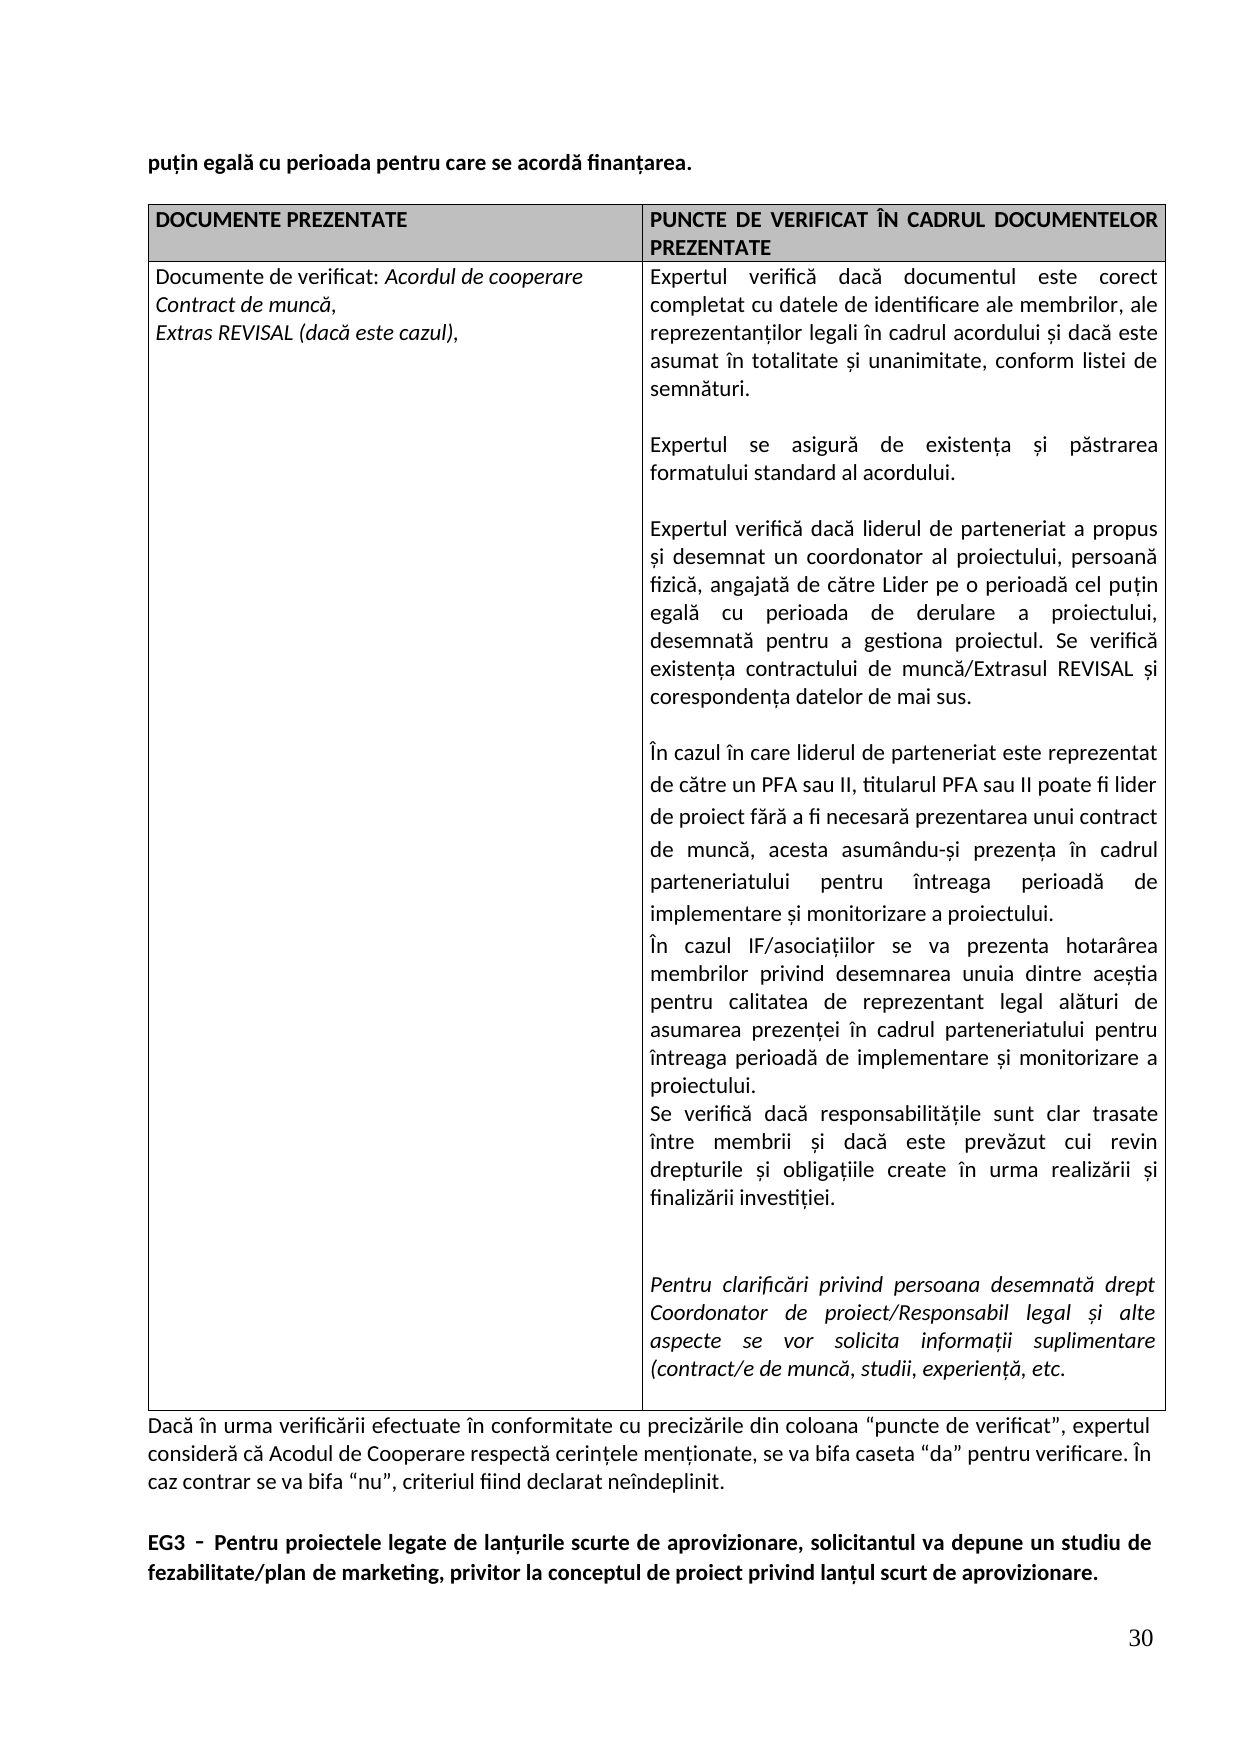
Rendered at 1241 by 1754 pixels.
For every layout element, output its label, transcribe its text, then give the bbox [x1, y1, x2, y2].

table_cell Documente de verificat: Acordul de cooperare Contract de muncă, Extras REVISAL (dacă este cazul), [149, 262, 642, 1410]
text EG3 - Pentru proiectele legate de lanțurile scurte de aprovizionare, solicitantul va depune un studiu de fezabilitate/plan de marketing, privitor la conceptul de proiect privind lanțul scurt de aprovizionare. [148, 1523, 1153, 1586]
table_header PUNCTE DE VERIFICAT ÎN CADRUL DOCUMENTELOR PREZENTATE [643, 205, 1165, 261]
table_header DOCUMENTE PREZENTATE [149, 205, 642, 261]
text Dacă în urma verificării efectuate în conformitate cu precizările din coloana “puncte de verificat”, expertul consideră că Acodul de Cooperare respectă cerințele menționate, se va bifa caseta “da” pentru verificare. În caz contrar se va bifa “nu”, criteriul fiind declarat neîndeplinit. [148, 1411, 1153, 1495]
table_cell Expertul verifică dacă documentul este corect completat cu datele de identificare ale membrilor, ale reprezentanților legali în cadrul acordului și dacă este asumat în totalitate și unanimitate, conform listei de semnături. Expertul se asigură de existența și păstrarea formatului standard al acordului. Expertul verifică dacă liderul de parteneriat a propus și desemnat un coordonator al proiectului, persoană fizică, angajată de către Lider pe o perioadă cel puțin egală cu perioada de derulare a proiectului, desemnată pentru a gestiona proiectul. Se verifică existența contractului de muncă/Extrasul REVISAL și corespondența datelor de mai sus. În cazul în care liderul de parteneriat este reprezentat de către un PFA sau II, titularul PFA sau II poate fi lider de proiect fără a fi necesară prezentarea unui contract de muncă, acesta asumându-și prezența în cadrul parteneriatului pentru întreaga perioadă de implementare și monitorizare a proiectului. În cazul IF/asociațiilor se va prezenta hotarârea membrilor privind desemnarea unuia dintre aceștia pentru calitatea de reprezentant legal alături de asumarea prezenței în cadrul parteneriatului pentru întreaga perioadă de implementare și monitorizare a proiectului. Se verifică dacă responsabilitățile sunt clar trasate între membrii și dacă este prevăzut cui revin drepturile și obligațiile create în urma realizării și finalizării investiției. Pentru clarificări privind persoana desemnată drept Coordonator de proiect/Responsabil legal și alte aspecte se vor solicita informații suplimentare (contract/e de muncă, studii, experiență, etc. [643, 262, 1165, 1410]
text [148, 148, 1153, 176]
